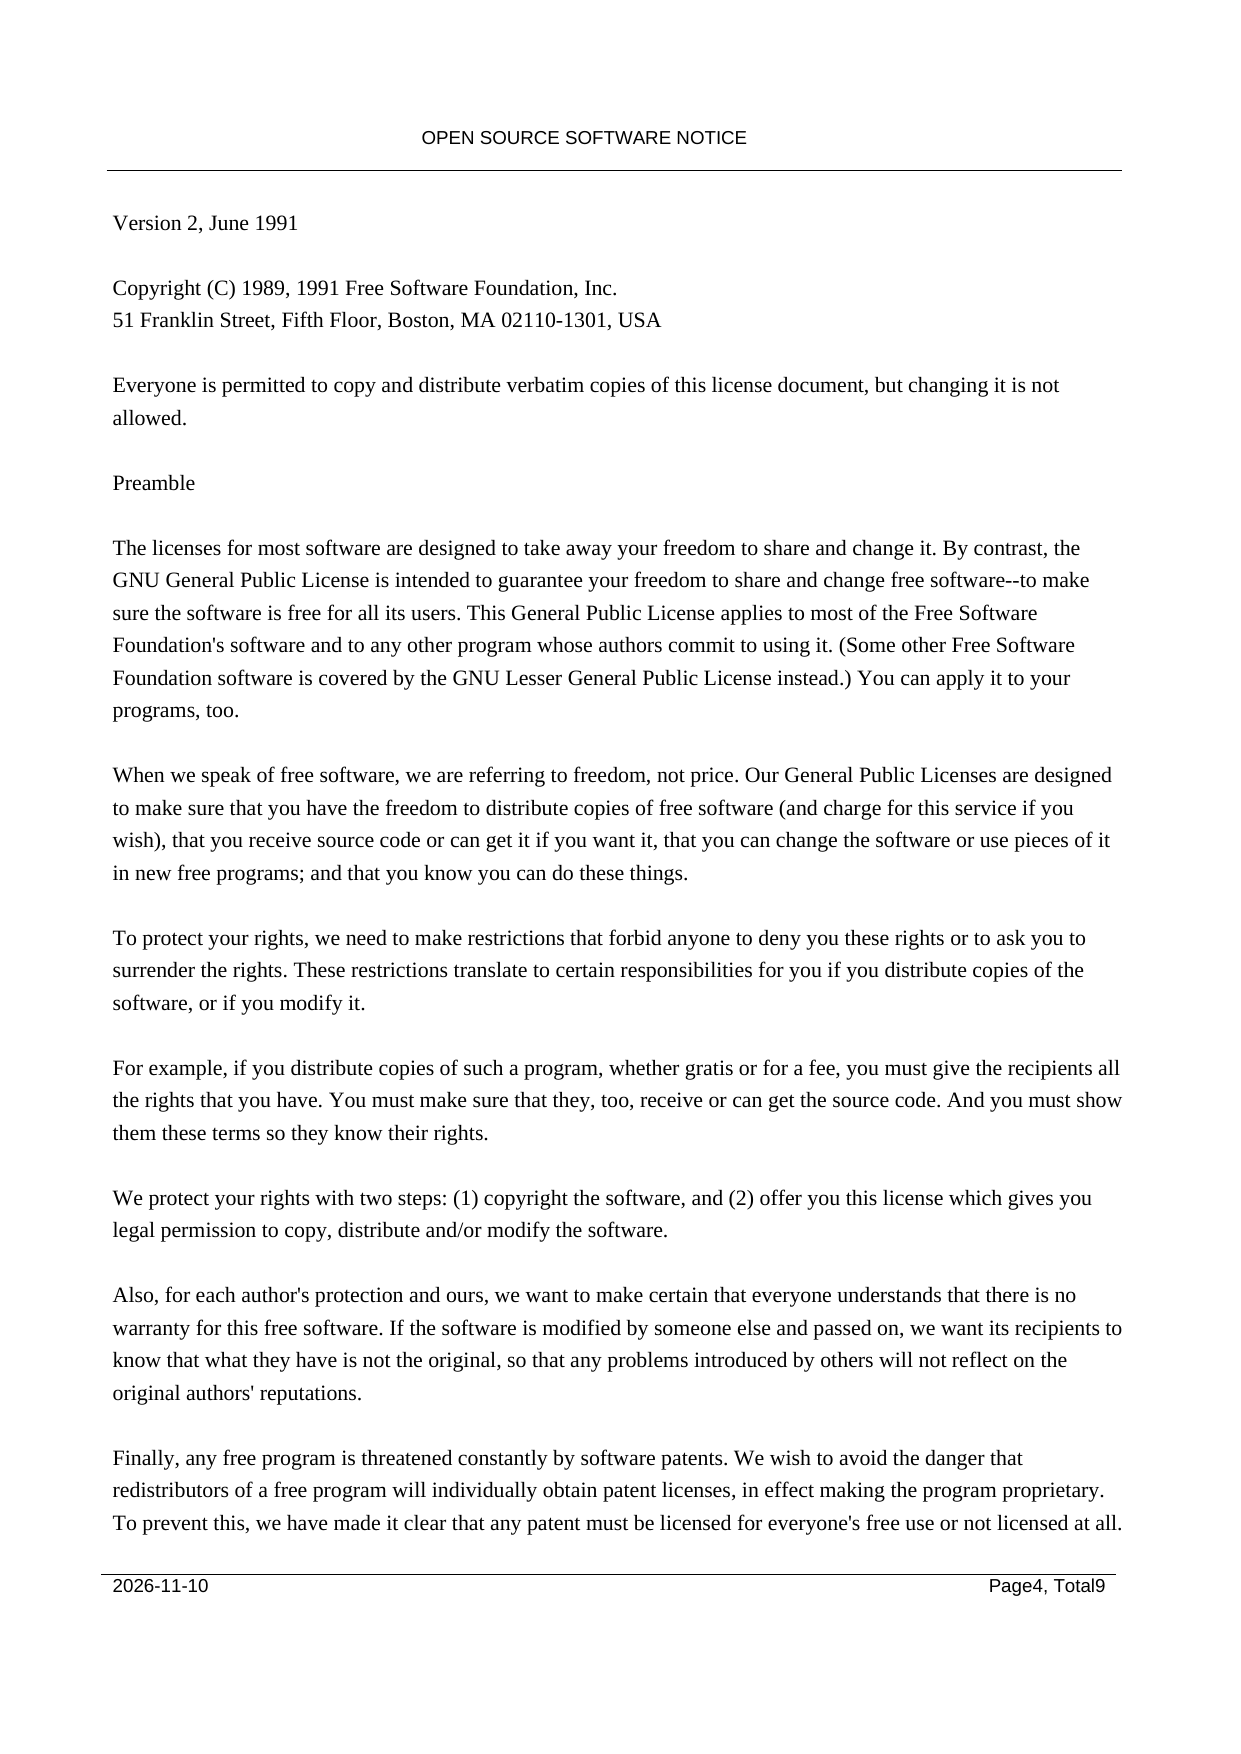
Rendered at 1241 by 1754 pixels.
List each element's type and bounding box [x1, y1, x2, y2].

text [112, 206, 1128, 1539]
